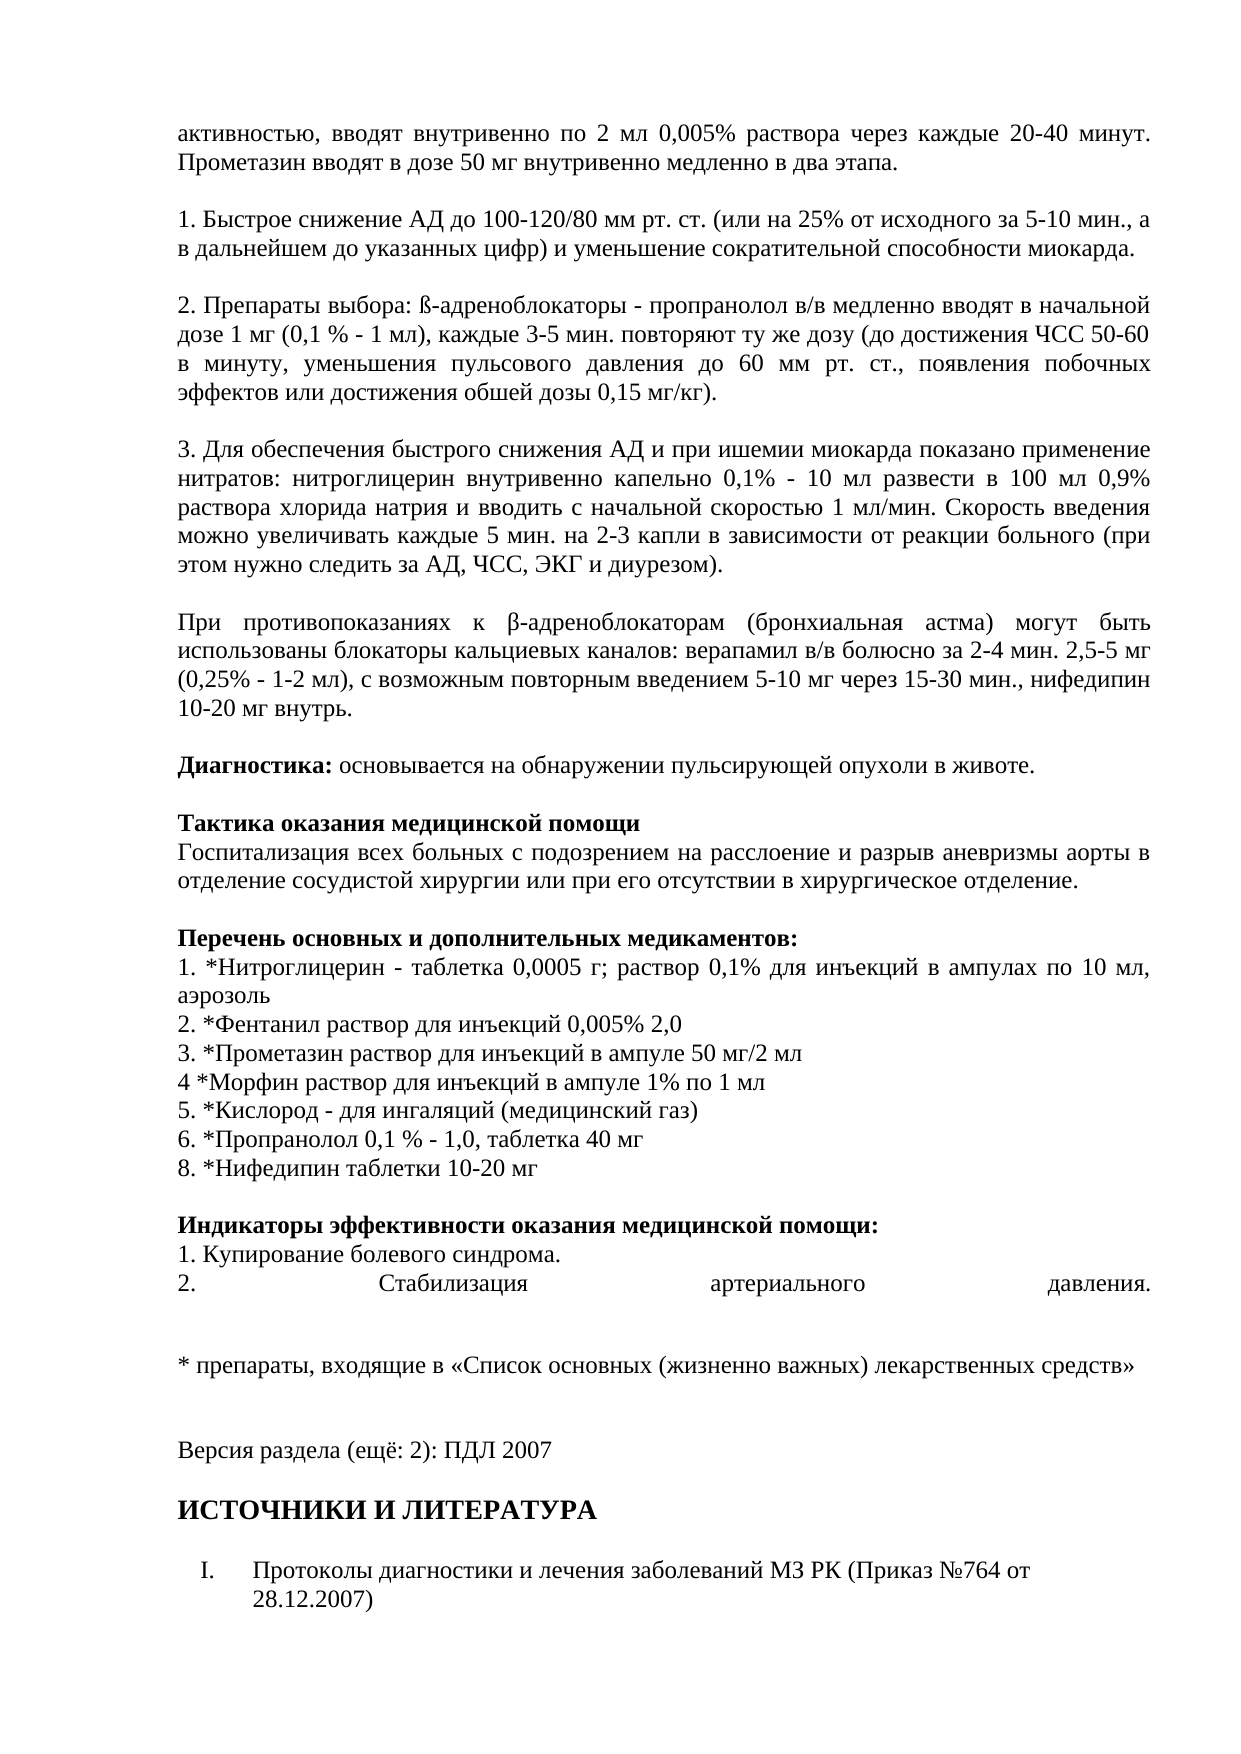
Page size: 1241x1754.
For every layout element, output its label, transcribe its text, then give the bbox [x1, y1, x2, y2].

text Госпитализация всех больных с подозрением на расслоение и разрыв аневризмы аорты в отделение сосудистой хирургии или при его отсутствии в хирургическое отделение. [177, 837, 1152, 894]
text 2. *Фентанил раствор для инъекций 0,005% 2,0 [177, 1009, 1152, 1038]
text 1. Купирование болевого синдрома. [177, 1239, 1152, 1268]
text 4 *Морфин раствор для инъекций в ампуле 1% по 1 мл [177, 1067, 1152, 1096]
text * препараты, входящие в «Список основных (жизненно важных) лекарственных средств» [177, 1350, 1152, 1379]
text Диагностика: основывается на обнаружении пульсирующей опухоли в животе. [177, 722, 1152, 779]
text 8. *Нифедипин таблетки 10-20 мг [177, 1153, 1152, 1182]
text Перечень основных и дополнительных медикаментов: [177, 894, 1152, 952]
text 2. Стабилизация артериального давления. [177, 1268, 1152, 1325]
text Версия раздела (ещё: 2): ПДЛ 2007 [177, 1435, 1152, 1464]
text При противопоказаниях к β-адреноблокаторам (бронхиальная астма) могут быть использованы блокаторы кальциевых каналов: верапамил в/в болюсно за 2-4 мин. 2,5-5 мг (0,25% - 1-2 мл), с возможным повторным введением 5-10 мг через 15-30 мин., нифедипин 10-20 мг внутрь. [177, 578, 1152, 722]
text 3. Для обеспечения быстрого снижения АД и при ишемии миокарда показано применение нитратов: нитроглицерин внутривенно капельно 0,1% - 10 мл развести в 100 мл 0,9% раствора хлорида натрия и вводить с начальной скоростью 1 мл/мин. Скорость введения можно увеличивать каждые 5 мин. на 2-3 капли в зависимости от реакции больного (при этом нужно следить за АД, ЧСС, ЭКГ и диурезом). [177, 406, 1152, 578]
text 1. *Нитроглицерин - таблетка 0,0005 г; раствор 0,1% для инъекций в ампулах по 10 мл, аэрозоль [177, 952, 1152, 1009]
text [177, 118, 1152, 176]
text 1. Быстрое снижение АД до 100-120/80 мм рт. ст. (или на 25% от исходного за 5-10 мин., а в дальнейшем до указанных цифр) и уменьшение сократительной способности миокарда. [177, 176, 1152, 262]
text 2. Препараты выбора: ß-адреноблокаторы - пропранолол в/в медленно вводят в начальной дозе 1 мг (0,1 % - 1 мл), каждые 3-5 мин. повторяют ту же дозу (до достижения ЧСС 50-60 в минуту, уменьшения пульсового давления до 60 мм рт. ст., появления побочных эффектов или достижения обшей дозы 0,15 мг/кг). [177, 262, 1152, 406]
text 5. *Кислород - для ингаляций (медицинский газ) [177, 1096, 1152, 1124]
text Тактика оказания медицинской помощи [177, 779, 1152, 837]
text 6. *Пропранолол 0,1 % - 1,0, таблетка 40 мг [177, 1124, 1152, 1153]
text 3. *Прометазин раствор для инъекций в ампуле 50 мг/2 мл [177, 1038, 1152, 1067]
list Протоколы диагностики и лечения заболеваний МЗ РК (Приказ №764 от 28.12.2007) [215, 1555, 1152, 1612]
text Индикаторы эффективности оказания медицинской помощи: [177, 1182, 1152, 1239]
text Источники и литература [177, 1493, 1152, 1526]
